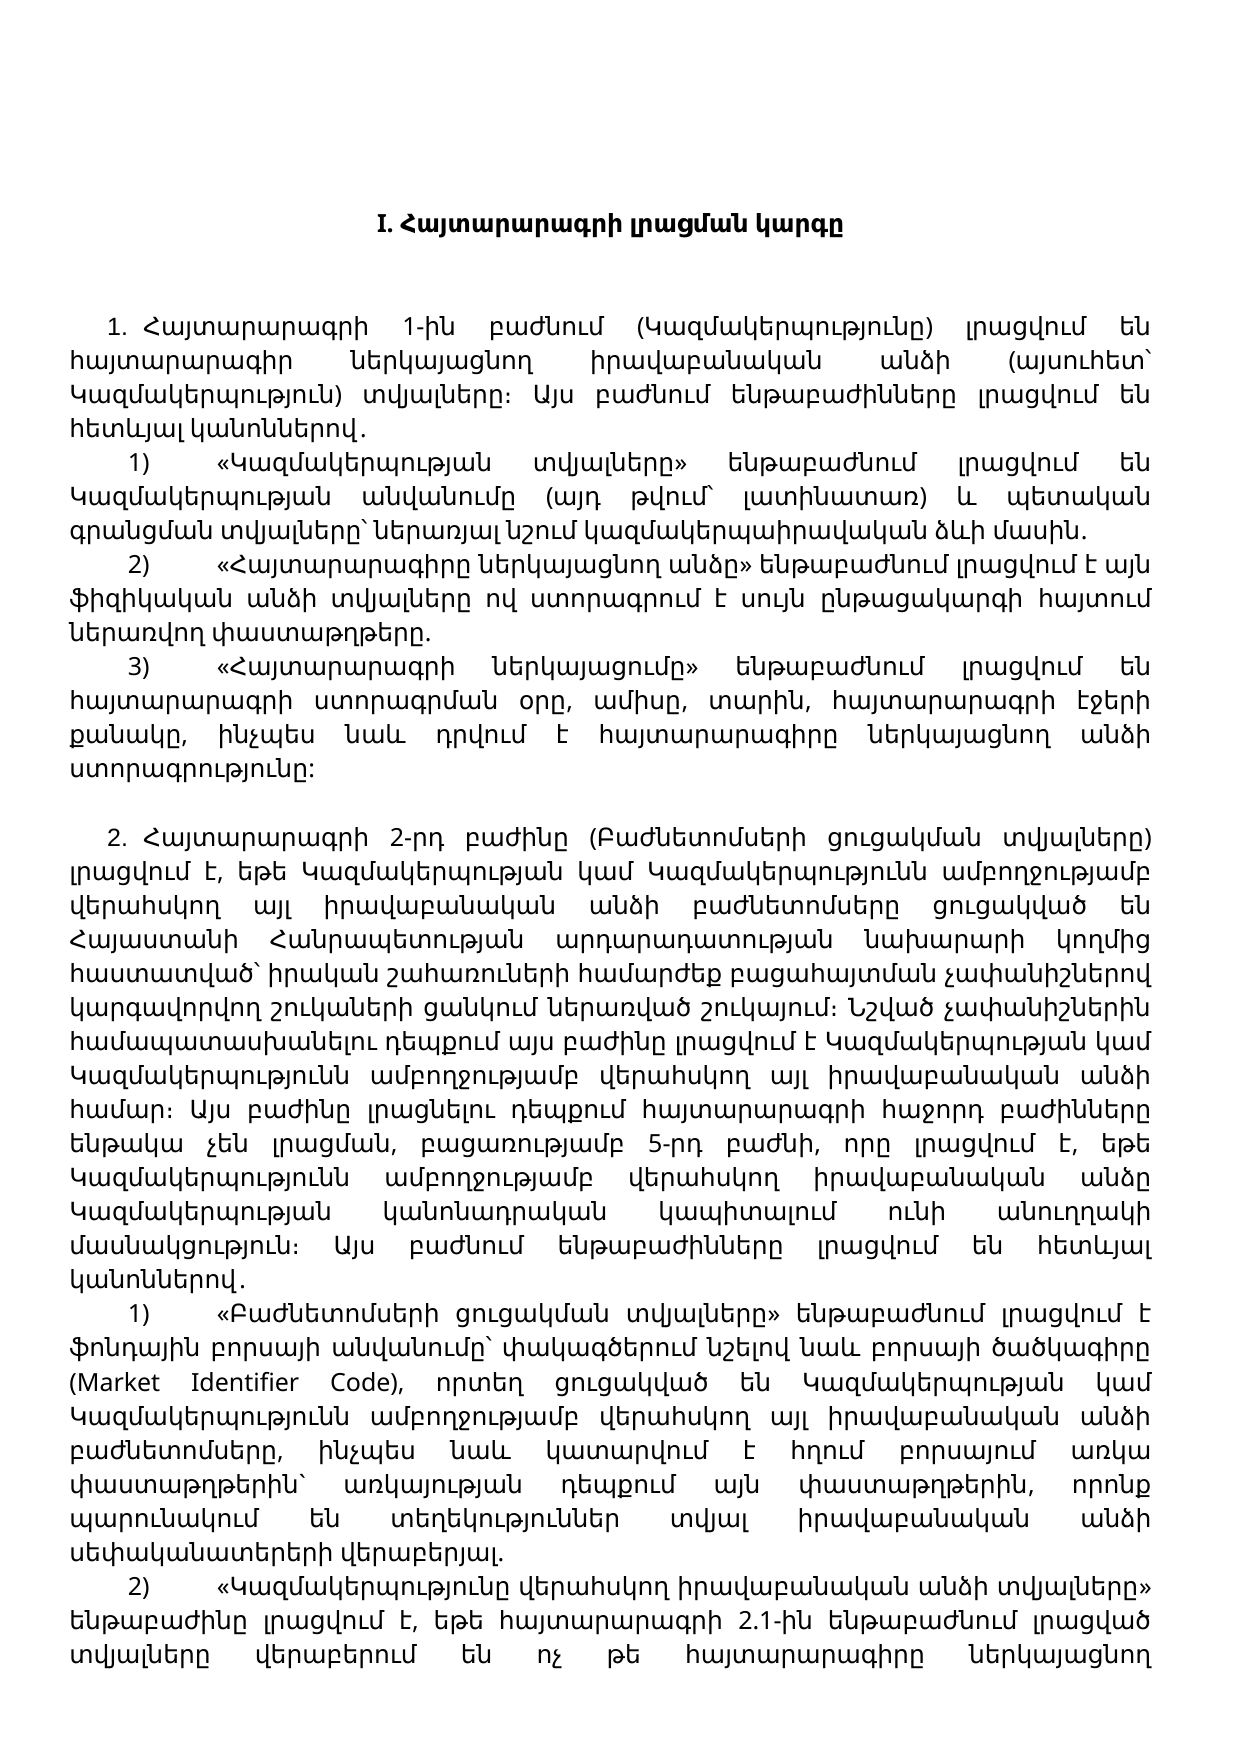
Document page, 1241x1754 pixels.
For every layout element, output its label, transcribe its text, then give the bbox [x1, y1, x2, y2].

list «Հայտարարագիրը ներկայացնող անձը» ենթաբաժնում լրացվում է այն ֆիզիկական անձի տվյալները ով ստորագրում է սույն ընթացակարգի հայտում ներառվող փաստաթղթերը. [69, 547, 1152, 649]
list Հայտարարագրի 2-րդ բաժինը (Բաժնետոմսերի ցուցակման տվյալները) լրացվում է, եթե Կազմակերպության կամ Կազմակերպությունն ամբողջությամբ վերահսկող այլ իրավաբանական անձի բաժնետոմսերը ցուցակված են Հայաստանի Հանրապետության արդարադատության նախարարի կողմից հաստատված՝ իրական շահառուների համարժեք բացահայտման չափանիշներով կարգավորվող շուկաների ցանկում ներառված շուկայում։ Նշված չափանիշներին համապատասխանելու դեպքում այս բաժինը լրացվում է Կազմակերպության կամ Կազմակերպությունն ամբողջությամբ վերահսկող այլ իրավաբանական անձի համար։ Այս բաժինը լրացնելու դեպքում հայտարարագրի հաջորդ բաժինները ենթակա չեն լրացման, բացառությամբ 5-րդ բաժնի, որը լրացվում է, եթե Կազմակերպությունն ամբողջությամբ վերահսկող իրավաբանական անձը Կազմակերպության կանոնադրական կապիտալում ունի անուղղակի մասնակցություն։ Այս բաժնում ենթաբաժինները լրացվում են հետևյալ կանոններով․ [69, 819, 1152, 1296]
list Հայտարարագրի 1-ին բաժնում (Կազմակերպությունը) լրացվում են հայտարարագիր ներկայացնող իրավաբանական անձի (այսուհետ՝ Կազմակերպություն) տվյալները։ Այս բաժնում ենթաբաժինները լրացվում են հետևյալ կանոններով․ [69, 308, 1152, 444]
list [69, 1568, 1152, 1671]
list «Բաժնետոմսերի ցուցակման տվյալները» ենթաբաժնում լրացվում է ֆոնդային բորսայի անվանումը՝ փակագծերում նշելով նաև բորսայի ծածկագիրը (Market Identifier Code), որտեղ ցուցակված են Կազմակերպության կամ Կազմակերպությունն ամբողջությամբ վերահսկող այլ իրավաբանական անձի բաժնետոմսերը, ինչպես նաև կատարվում է հղում բորսայում առկա փաստաթղթերին` առկայության դեպքում այն փաստաթղթերին, որոնք պարունակում են տեղեկություններ տվյալ իրավաբանական անձի սեփականատերերի վերաբերյալ. [69, 1296, 1152, 1568]
list «Հայտարարագրի ներկայացումը» ենթաբաժնում լրացվում են հայտարարագրի ստորագրման օրը, ամիսը, տարին, հայտարարագրի էջերի քանակը, ինչպես նաև դրվում է հայտարարագիրը ներկայացնող անձի ստորագրությունը: [69, 649, 1152, 785]
list «Կազմակերպության տվյալները» ենթաբաժնում լրացվում են Կազմակերպության անվանումը (այդ թվում՝ լատինատառ) և պետական գրանցման տվյալները՝ ներառյալ նշում կազմակերպաիրավական ձևի մասին. [69, 444, 1152, 547]
text I. Հայտարարագրի լրացման կարգը [69, 206, 1152, 240]
